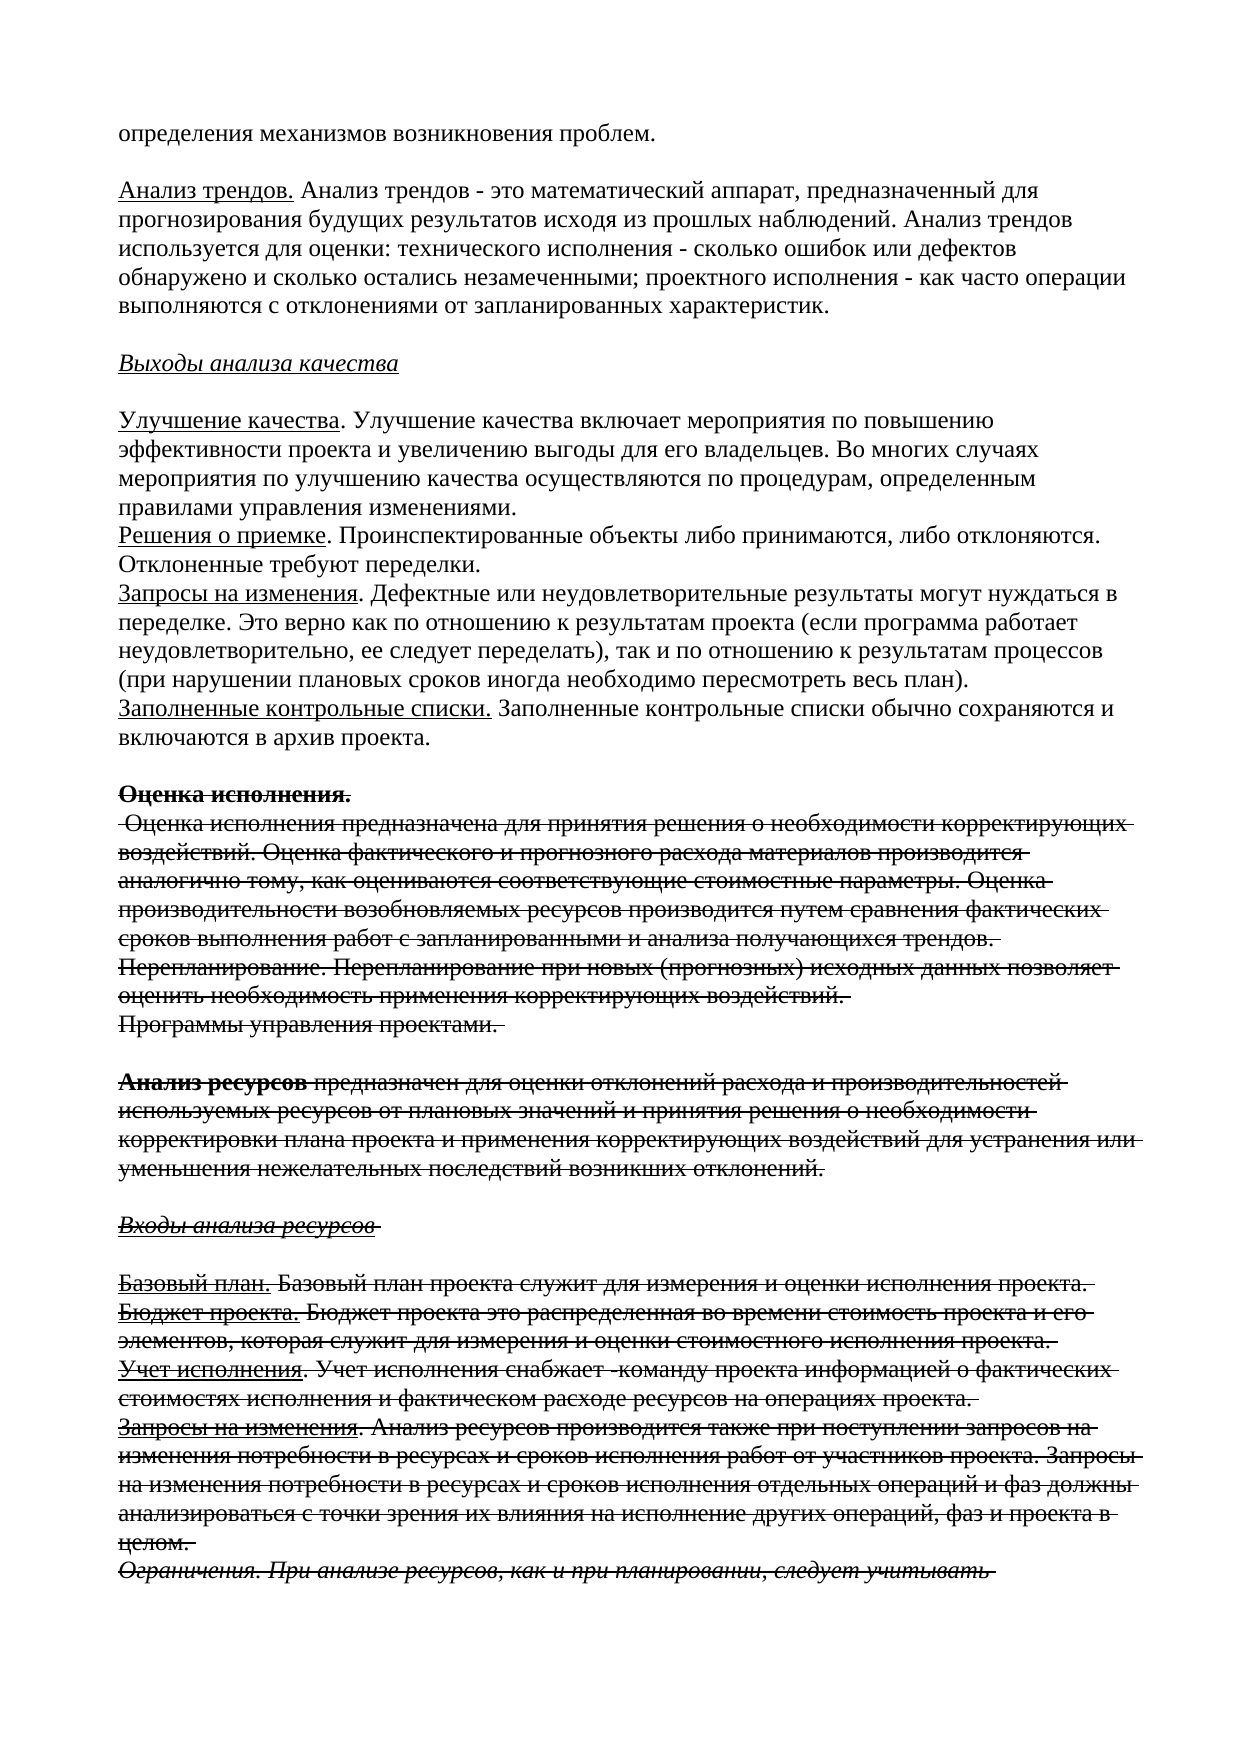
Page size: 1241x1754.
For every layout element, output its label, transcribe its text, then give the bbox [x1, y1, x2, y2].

text Оценка исполнения. [118, 779, 1152, 808]
text Выходы анализа качества [118, 348, 1152, 377]
text Заполненные контрольные списки. Заполненные контрольные списки обычно сохраняются и включаются в архив проекта. [118, 693, 1152, 751]
text Входы анализа ресурсов [118, 1211, 1152, 1239]
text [118, 1239, 1152, 1584]
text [118, 118, 1152, 319]
text Оценка исполнения предназначена для принятия решения о необходимости корректирующих воздействий. Оценка фактического и прогнозного расхода материалов производится аналогично тому, как оцениваются соответствующие стоимостные параметры. Оценка производительности возобновляемых ресурсов производится путем сравнения фактических сроков выполнения работ с запланированными и анализа получающихся трендов. Перепланирование. Перепланирование при новых (прогнозных) исходных данных позволяет оценить необходимость применения корректирующих воздействий. Программы управления проектами. [118, 808, 1152, 1038]
text Анализ ресурсов предназначен для оценки отклонений расхода и производительностей используемых ресурсов от плановых значений и принятия решения о необходимости корректировки плана проекта и применения корректирующих воздействий для устранения или уменьшения нежелательных последствий возникших отклонений. [118, 1067, 1152, 1182]
text Улучшение качества. Улучшение качества включает мероприятия по повышению эффективности проекта и увеличению выгоды для его владельцев. Во многих случаях мероприятия по улучшению качества осуществляются по процедурам, определенным правилами управления изменениями. Решения о приемке. Проинспектированные объекты либо принимаются, либо отклоняются. Отклоненные требуют переделки. 3апросы на изменения. Дефектные или неудовлетворительные результаты могут нуждаться в переделке. Это верно как по отношению к результатам проекта (если программа работает неудовлетворительно, ее следует переделать), так и по отношению к результатам процессов (при нарушении плановых сроков иногда необходимо пересмотреть весь план). [118, 377, 1152, 693]
